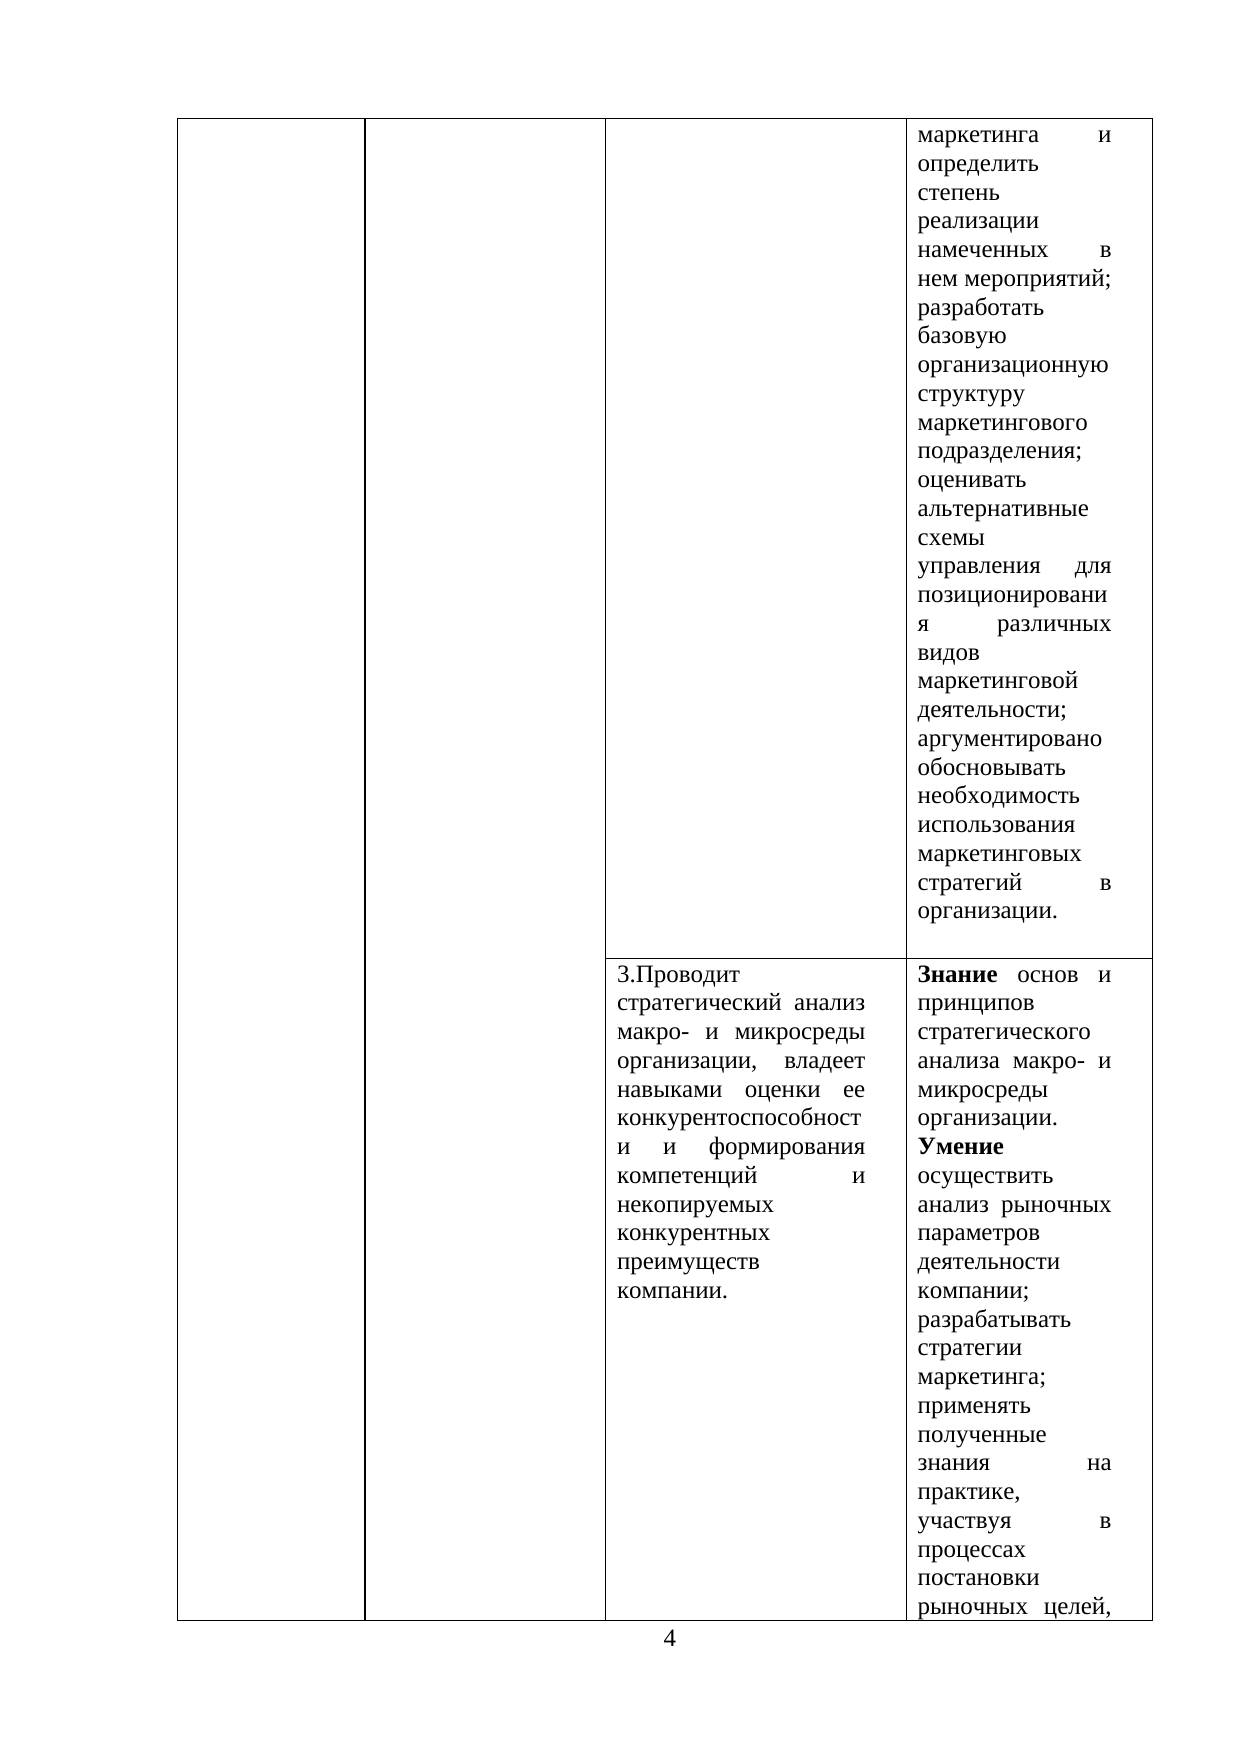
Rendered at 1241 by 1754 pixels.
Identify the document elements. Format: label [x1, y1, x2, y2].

table_cell [606, 959, 906, 1620]
table_cell [606, 119, 906, 958]
table_cell [907, 119, 1152, 958]
table_cell [907, 959, 1152, 1620]
